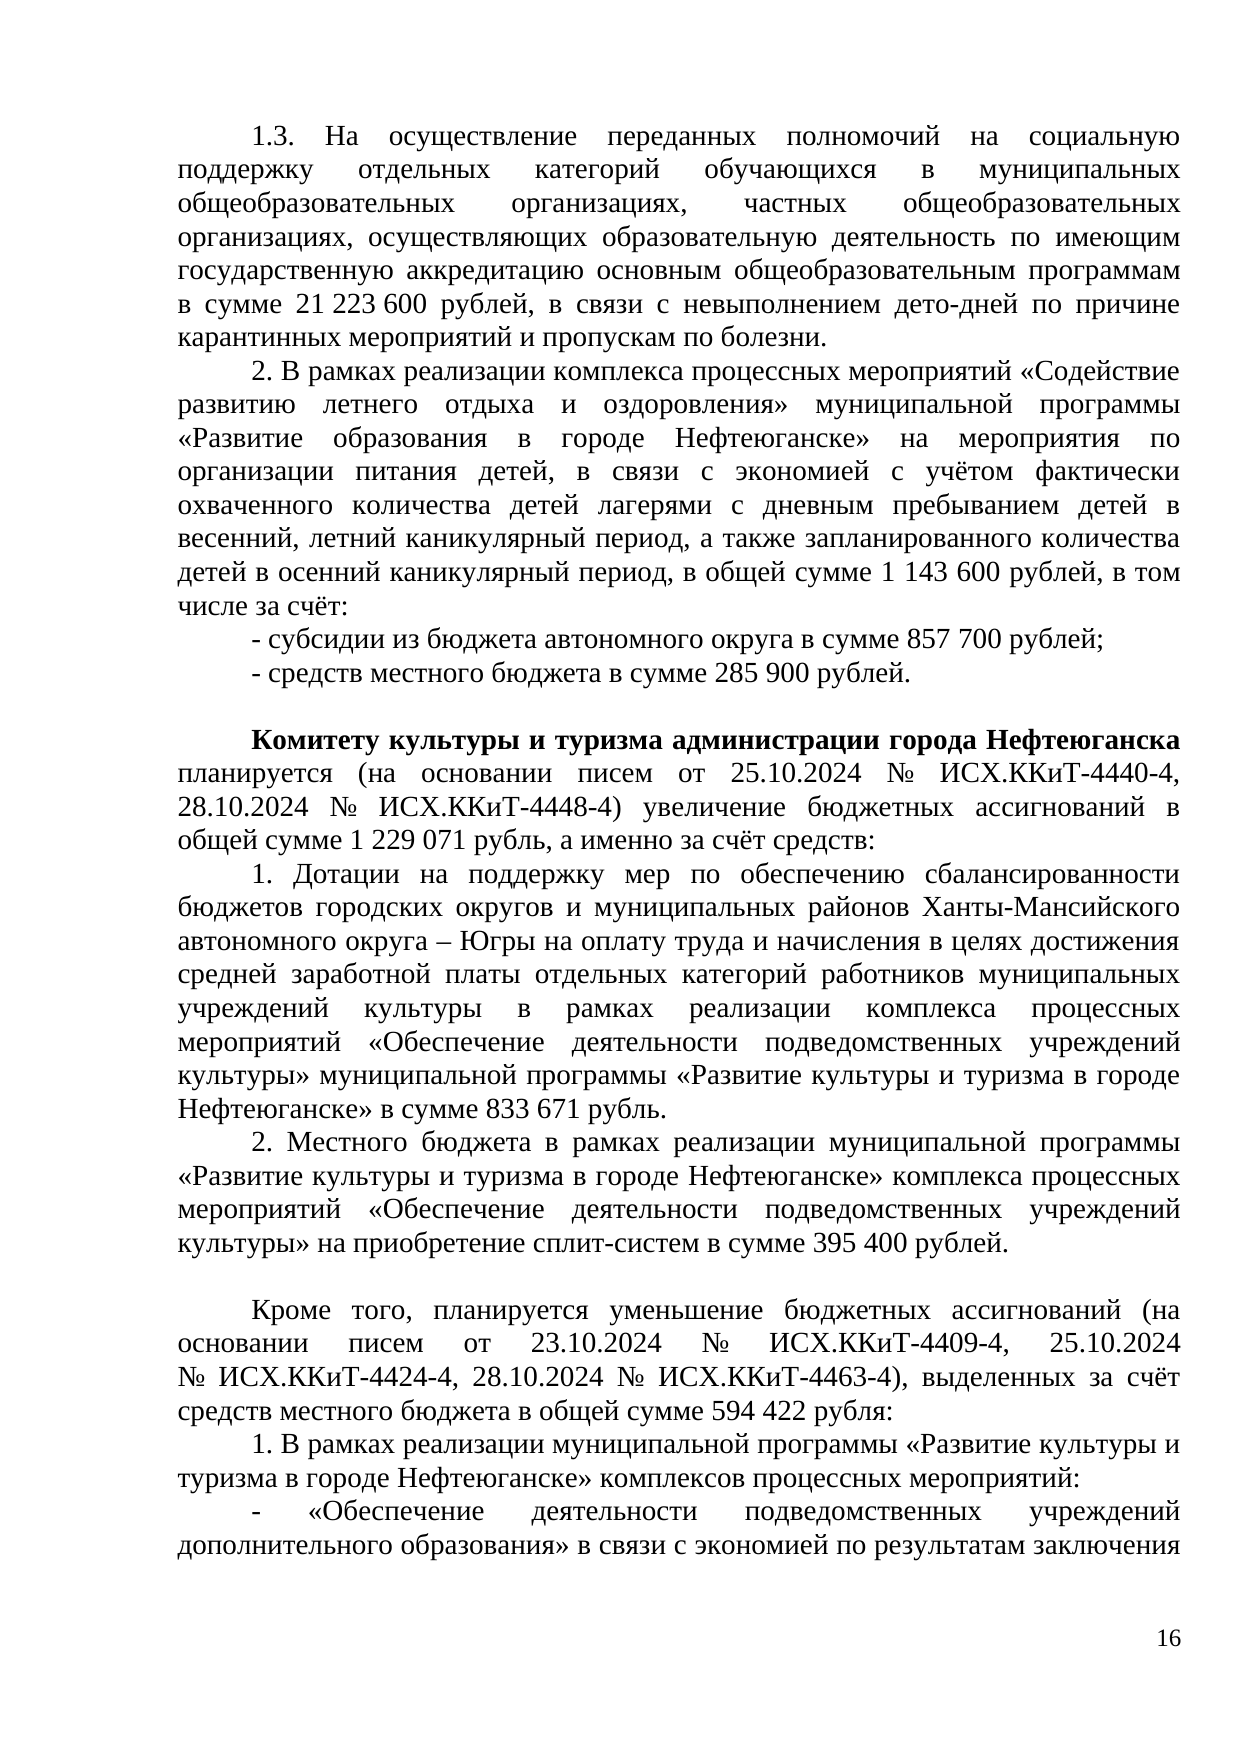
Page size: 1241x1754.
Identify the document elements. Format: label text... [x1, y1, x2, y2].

text 2. В рамках реализации комплекса процессных мероприятий «Содействие развитию летнего отдыха и оздоровления» муниципальной программы «Развитие образования в городе Нефтеюганске» на мероприятия по организации питания детей, в связи с экономией с учётом фактически охваченного количества детей лагерями с дневным пребыванием детей в весенний, летний каникулярный период, а также запланированного количества детей в осенний каникулярный период, в общей сумме 1 143 600 рублей, в том числе за счёт: [177, 353, 1181, 621]
text 1. В рамках реализации муниципальной программы «Развитие культуры и туризма в городе Нефтеюганске» комплексов процессных мероприятий: [177, 1426, 1181, 1493]
text 2. Местного бюджета в рамках реализации муниципальной программы «Развитие культуры и туризма в городе Нефтеюганске» комплекса процессных мероприятий «Обеспечение деятельности подведомственных учреждений культуры» на приобретение сплит-систем в сумме 395 400 рублей. [177, 1124, 1181, 1258]
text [177, 1493, 1181, 1560]
text Кроме того, планируется уменьшение бюджетных ассигнований (на основании писем от 23.10.2024 № ИСХ.ККиТ-4409-4, 25.10.2024 № ИСХ.ККиТ-4424-4, 28.10.2024 № ИСХ.ККиТ-4463-4), выделенных за счёт средств местного бюджета в общей сумме 594 422 рубля: [177, 1292, 1181, 1426]
text Комитету культуры и туризма администрации города Нефтеюганска планируется (на основании писем от 25.10.2024 № ИСХ.ККиТ-4440-4, 28.10.2024 № ИСХ.ККиТ-4448-4) увеличение бюджетных ассигнований в общей сумме 1 229 071 рубль, а именно за счёт средств: [177, 722, 1181, 856]
text - средств местного бюджета в сумме 285 900 рублей. [177, 655, 1181, 688]
text 1.3. На осуществление переданных полномочий на социальную поддержку отдельных категорий обучающихся в муниципальных общеобразовательных организациях, частных общеобразовательных организациях, осуществляющих образовательную деятельность по имеющим государственную аккредитацию основным общеобразовательным программам в сумме 21 223 600 рублей, в связи с невыполнением дето-дней по причине карантинных мероприятий и пропускам по болезни. [177, 118, 1181, 353]
text - субсидии из бюджета автономного округа в сумме 857 700 рублей; [177, 621, 1181, 655]
text 1. Дотации на поддержку мер по обеспечению сбалансированности бюджетов городских округов и муниципальных районов Ханты-Мансийского автономного округа – Югры на оплату труда и начисления в целях достижения средней заработной платы отдельных категорий работников муниципальных учреждений культуры в рамках реализации комплекса процессных мероприятий «Обеспечение деятельности подведомственных учреждений культуры» муниципальной программы «Развитие культуры и туризма в городе Нефтеюганске» в сумме 833 671 рубль. [177, 856, 1181, 1124]
